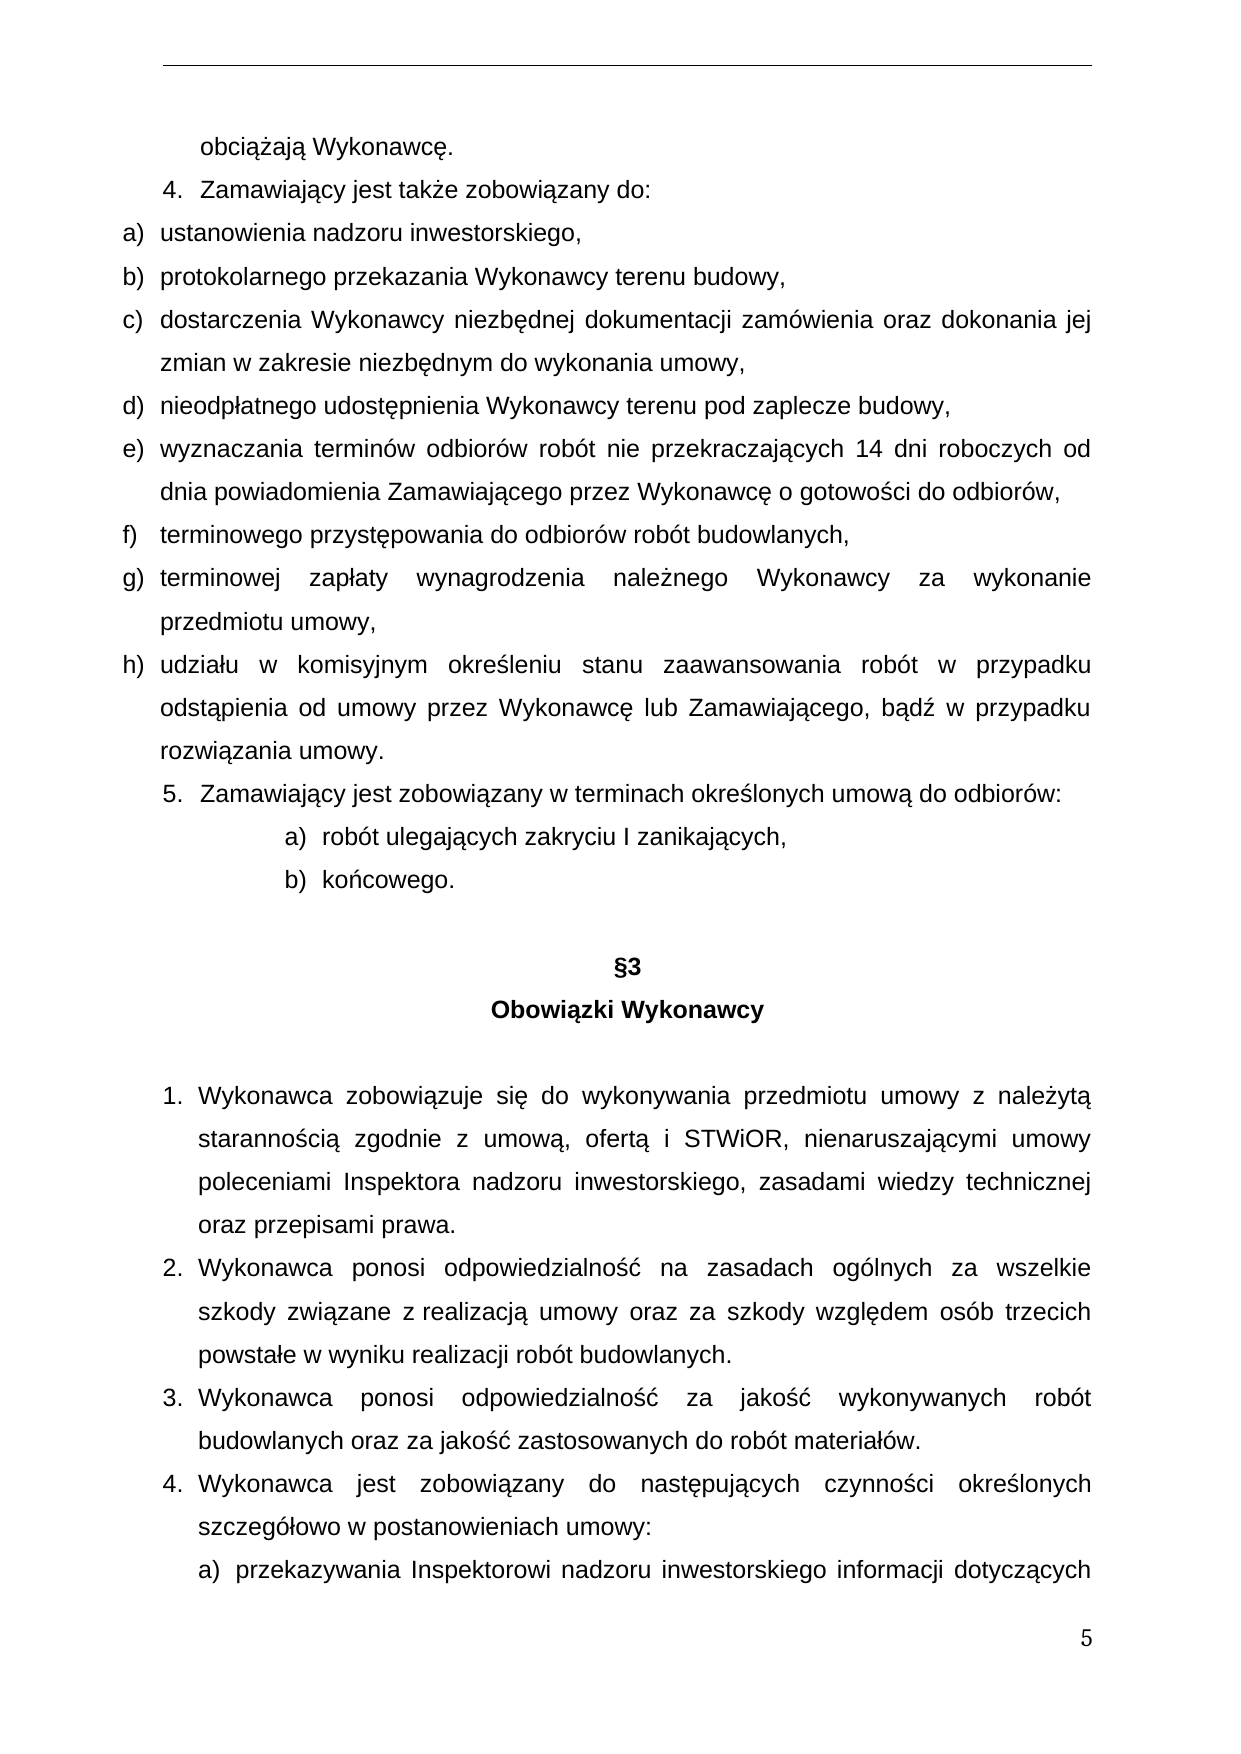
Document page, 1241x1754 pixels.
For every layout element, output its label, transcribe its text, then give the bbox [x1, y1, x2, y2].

list nieodpłatnego udostępnienia Wykonawcy terenu pod zaplecze budowy, [122, 391, 1092, 420]
list Wykonawca zobowiązuje się do wykonywania przedmiotu umowy z należytą starannością zgodnie z umową, ofertą i STWiOR, nienaruszającymi umowy poleceniami Inspektora nadzoru inwestorskiego, zasadami wiedzy technicznej oraz przepisami prawa. [162, 1081, 1092, 1239]
list Zamawiający jest także zobowiązany do: [162, 175, 1092, 204]
list udziału w komisyjnym określeniu stanu zaawansowania robót w przypadku odstąpienia od umowy przez Wykonawcę lub Zamawiającego, bądź w przypadku rozwiązania umowy. [122, 650, 1092, 765]
list Wykonawca jest zobowiązany do następujących czynności określonych szczegółowo w postanowieniach umowy: [162, 1469, 1092, 1541]
list robót ulegających zakryciu I zanikających, [284, 822, 1092, 851]
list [198, 1555, 1092, 1584]
list terminowej zapłaty wynagrodzenia należnego Wykonawcy za wykonanie przedmiotu umowy, [122, 563, 1092, 635]
text §3 [162, 952, 1092, 980]
list Zamawiający jest zobowiązany w terminach określonych umową do odbiorów: [162, 779, 1092, 808]
list Wykonawca ponosi odpowiedzialność na zasadach ogólnych za wszelkie szkody związane z realizacją umowy oraz za szkody względem osób trzecich powstałe w wyniku realizacji robót budowlanych. [162, 1253, 1092, 1368]
text Obowiązki Wykonawcy [162, 995, 1092, 1023]
list dostarczenia Wykonawcy niezbędnej dokumentacji zamówienia oraz dokonania jej zmian w zakresie niezbędnym do wykonania umowy, [122, 305, 1092, 377]
list końcowego. [284, 865, 1092, 894]
list wyznaczania terminów odbiorów robót nie przekraczających 14 dni roboczych od dnia powiadomienia Zamawiającego przez Wykonawcę o gotowości do odbiorów, [122, 434, 1092, 506]
list ustanowienia nadzoru inwestorskiego, [122, 218, 1092, 247]
list terminowego przystępowania do odbiorów robót budowlanych, [122, 520, 1092, 549]
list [162, 132, 1092, 161]
list protokolarnego przekazania Wykonawcy terenu budowy, [122, 262, 1092, 290]
list Wykonawca ponosi odpowiedzialność za jakość wykonywanych robót budowlanych oraz za jakość zastosowanych do robót materiałów. [162, 1383, 1092, 1455]
